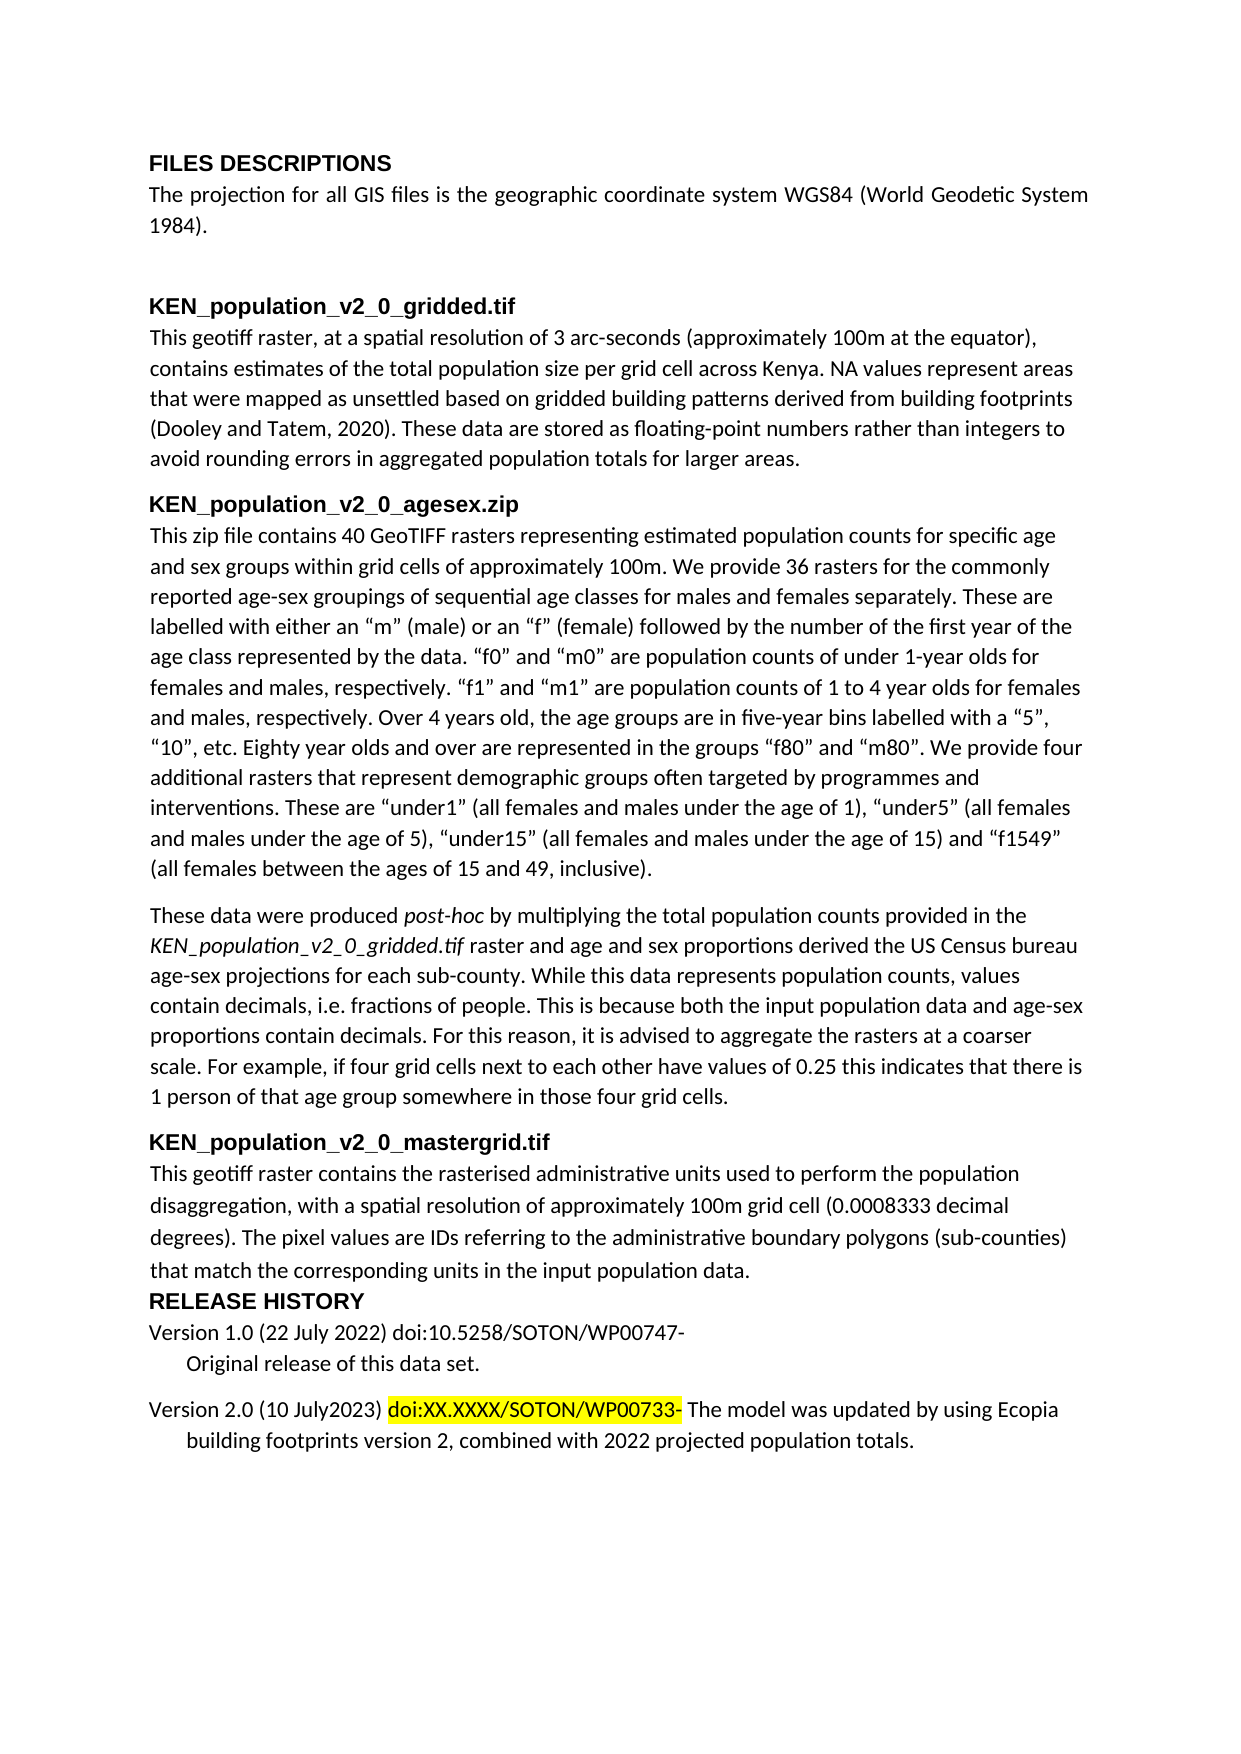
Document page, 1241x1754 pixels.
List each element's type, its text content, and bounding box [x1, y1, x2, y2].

text This geotiff raster contains the rasterised administrative units used to perform the population disaggregation, with a spatial resolution of approximately 100m grid cell (0.0008333 decimal degrees). The pixel values are IDs referring to the administrative boundary polygons (sub-counties) that match the corresponding units in the input population data. [150, 1159, 1090, 1284]
subtitle KEN_population_v2_0_mastergrid.tif [148, 1129, 1090, 1155]
text This geotiff raster, at a spatial resolution of 3 arc-seconds (approximately 100m at the equator), contains estimates of the total population size per grid cell across Kenya. NA values represent areas that were mapped as unsettled based on gridded building patterns derived from building footprints (Dooley and Tatem, 2020). These data are stored as floating-point numbers rather than integers to avoid rounding errors in aggregated population totals for larger areas. [149, 323, 1090, 472]
subtitle FILES DESCRIPTIONS [148, 150, 1090, 176]
text This zip file contains 40 GeoTIFF rasters representing estimated population counts for specific age and sex groups within grid cells of approximately 100m. We provide 36 rasters for the commonly reported age-sex groupings of sequential age classes for males and females separately. These are labelled with either an “m” (male) or an “f” (female) followed by the number of the first year of the age class represented by the data. “f0” and “m0” are population counts of under 1-year olds for females and males, respectively. “f1” and “m1” are population counts of 1 to 4 year olds for females and males, respectively. Over 4 years old, the age groups are in five-year bins labelled with a “5”, “10”, etc. Eighty year olds and over are represented in the groups “f80” and “m80”. We provide four additional rasters that represent demographic groups often targeted by programmes and interventions. These are “under1” (all females and males under the age of 1), “under5” (all females and males under the age of 5), “under15” (all females and males under the age of 15) and “f1549” (all females between the ages of 15 and 49, inclusive). [150, 522, 1090, 882]
text The projection for all GIS files is the geographic coordinate system WGS84 (World Geodetic System 1984). [148, 180, 1090, 239]
subtitle KEN_population_v2_0_gridded.tif [148, 293, 1090, 319]
text Version 2.0 (10 July2023) doi:XX.XXXX/SOTON/WP00733- The model was updated by using Ecopia building footprints version 2, combined with 2022 projected population totals. [148, 1396, 1080, 1454]
text Version 1.0 (22 July 2022) doi:10.5258/SOTON/WP00747- Original release of this data set. [148, 1318, 758, 1377]
subtitle KEN_population_v2_0_agesex.zip [148, 491, 1090, 518]
text These data were produced post-hoc by multiplying the total population counts provided in the KEN_population_v2_0_gridded.tif raster and age and sex proportions derived the US Census bureau age-sex projections for each sub-county. While this data represents population counts, values contain decimals, i.e. fractions of people. This is because both the input population data and age-sex proportions contain decimals. For this reason, it is advised to aggregate the rasters at a coarser scale. For example, if four grid cells next to each other have values of 0.25 this indicates that there is 1 person of that age group somewhere in those four grid cells. [150, 901, 1090, 1110]
subtitle RELEASE HISTORY [148, 1288, 1090, 1314]
